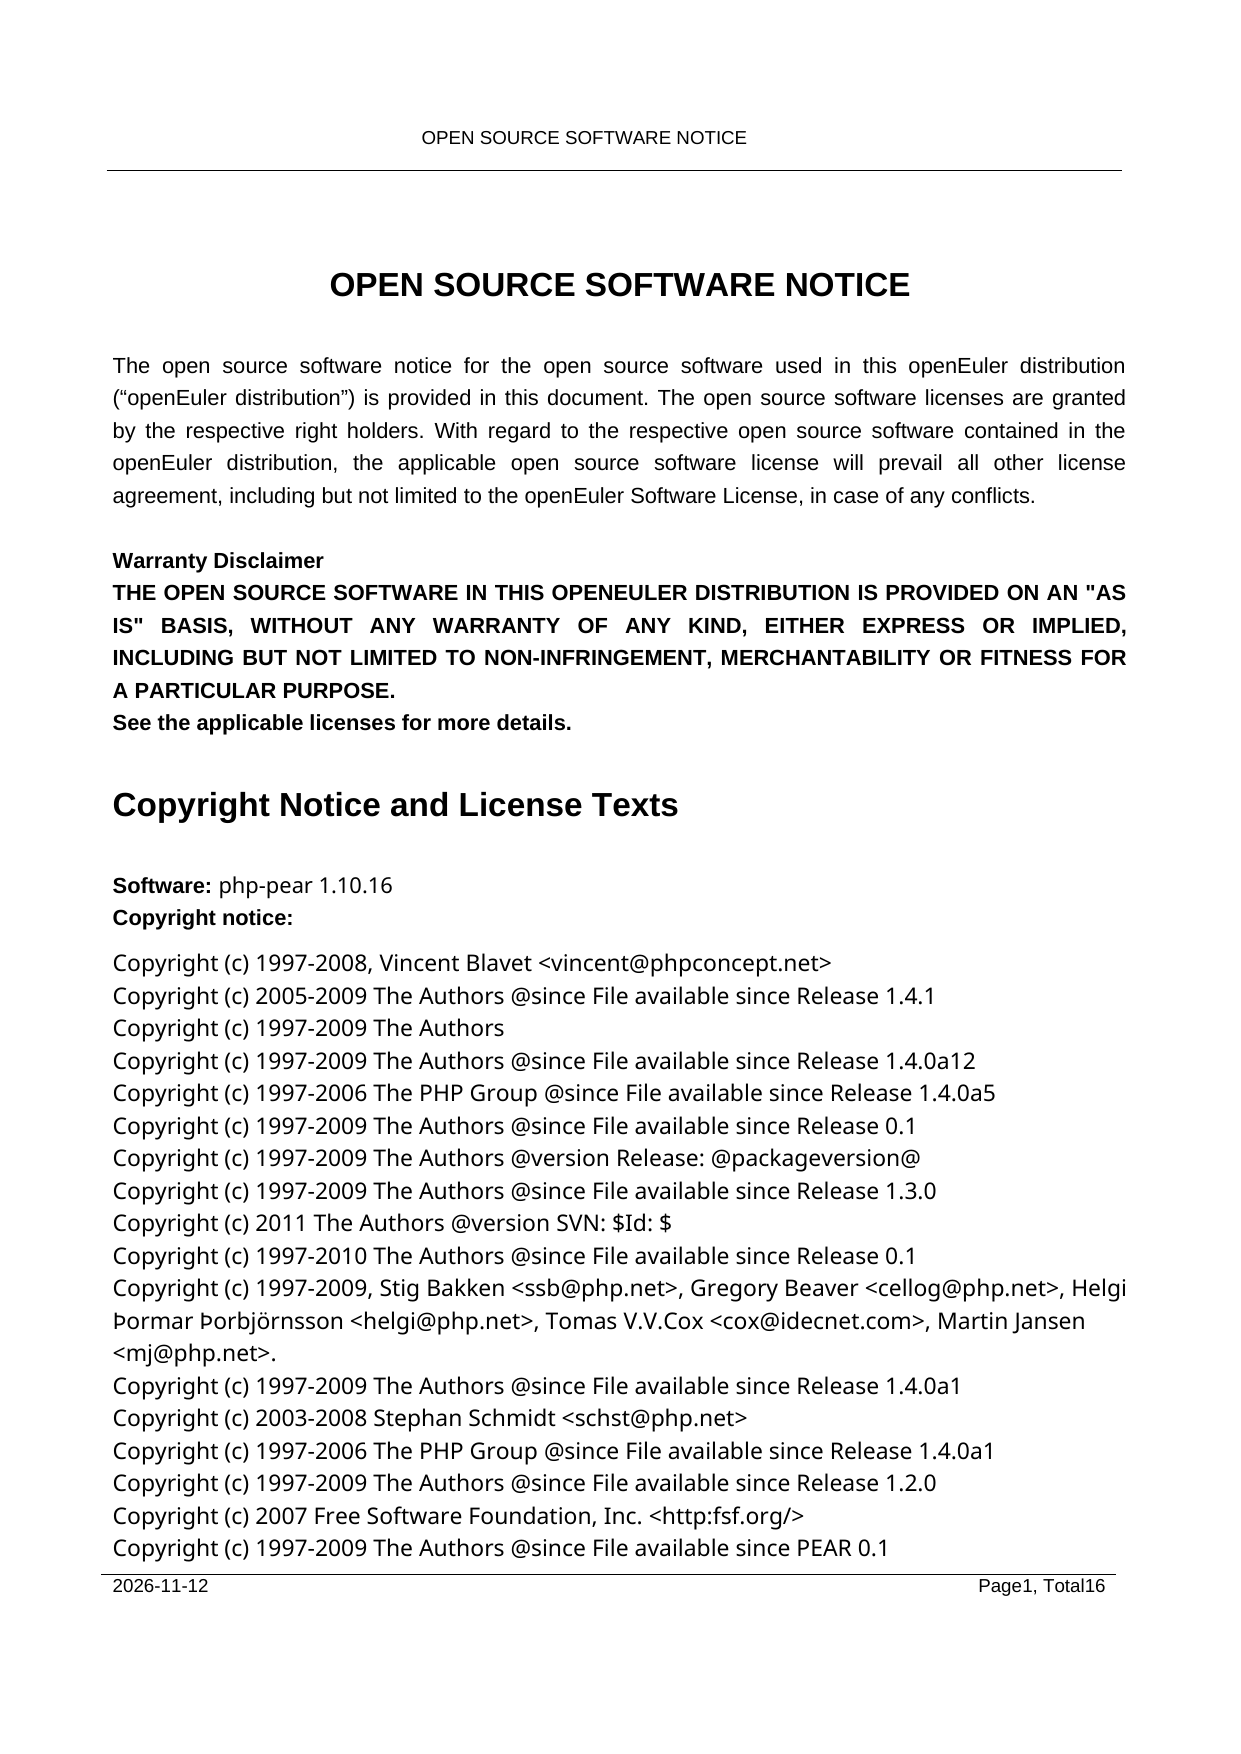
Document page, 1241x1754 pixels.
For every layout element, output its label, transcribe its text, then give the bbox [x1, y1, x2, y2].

text Warranty Disclaimer [112, 544, 1128, 576]
text Copyright notice: [112, 901, 1128, 934]
text THE OPEN SOURCE SOFTWARE IN THIS OPENEULER DISTRIBUTION IS PROVIDED ON AN "AS IS" BASIS, WITHOUT ANY WARRANTY OF ANY KIND, EITHER EXPRESS OR IMPLIED, INCLUDING BUT NOT LIMITED TO NON-INFRINGEMENT, MERCHANTABILITY OR FITNESS FOR A PARTICULAR PURPOSE. See the applicable licenses for more details. [112, 576, 1128, 739]
text The open source software notice for the open source software used in this openEuler distribution (“openEuler distribution”) is provided in this document. The open source software licenses are granted by the respective right holders. With regard to the respective open source software contained in the openEuler distribution, the applicable open source software license will prevail all other license agreement, including but not limited to the openEuler Software License, in case of any conflicts. [112, 349, 1128, 511]
text Copyright Notice and License Texts [112, 771, 1128, 836]
text OPEN SOURCE SOFTWARE NOTICE [112, 251, 1128, 316]
title Software: php-pear 1.10.16 [112, 869, 1128, 901]
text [112, 947, 1128, 1564]
